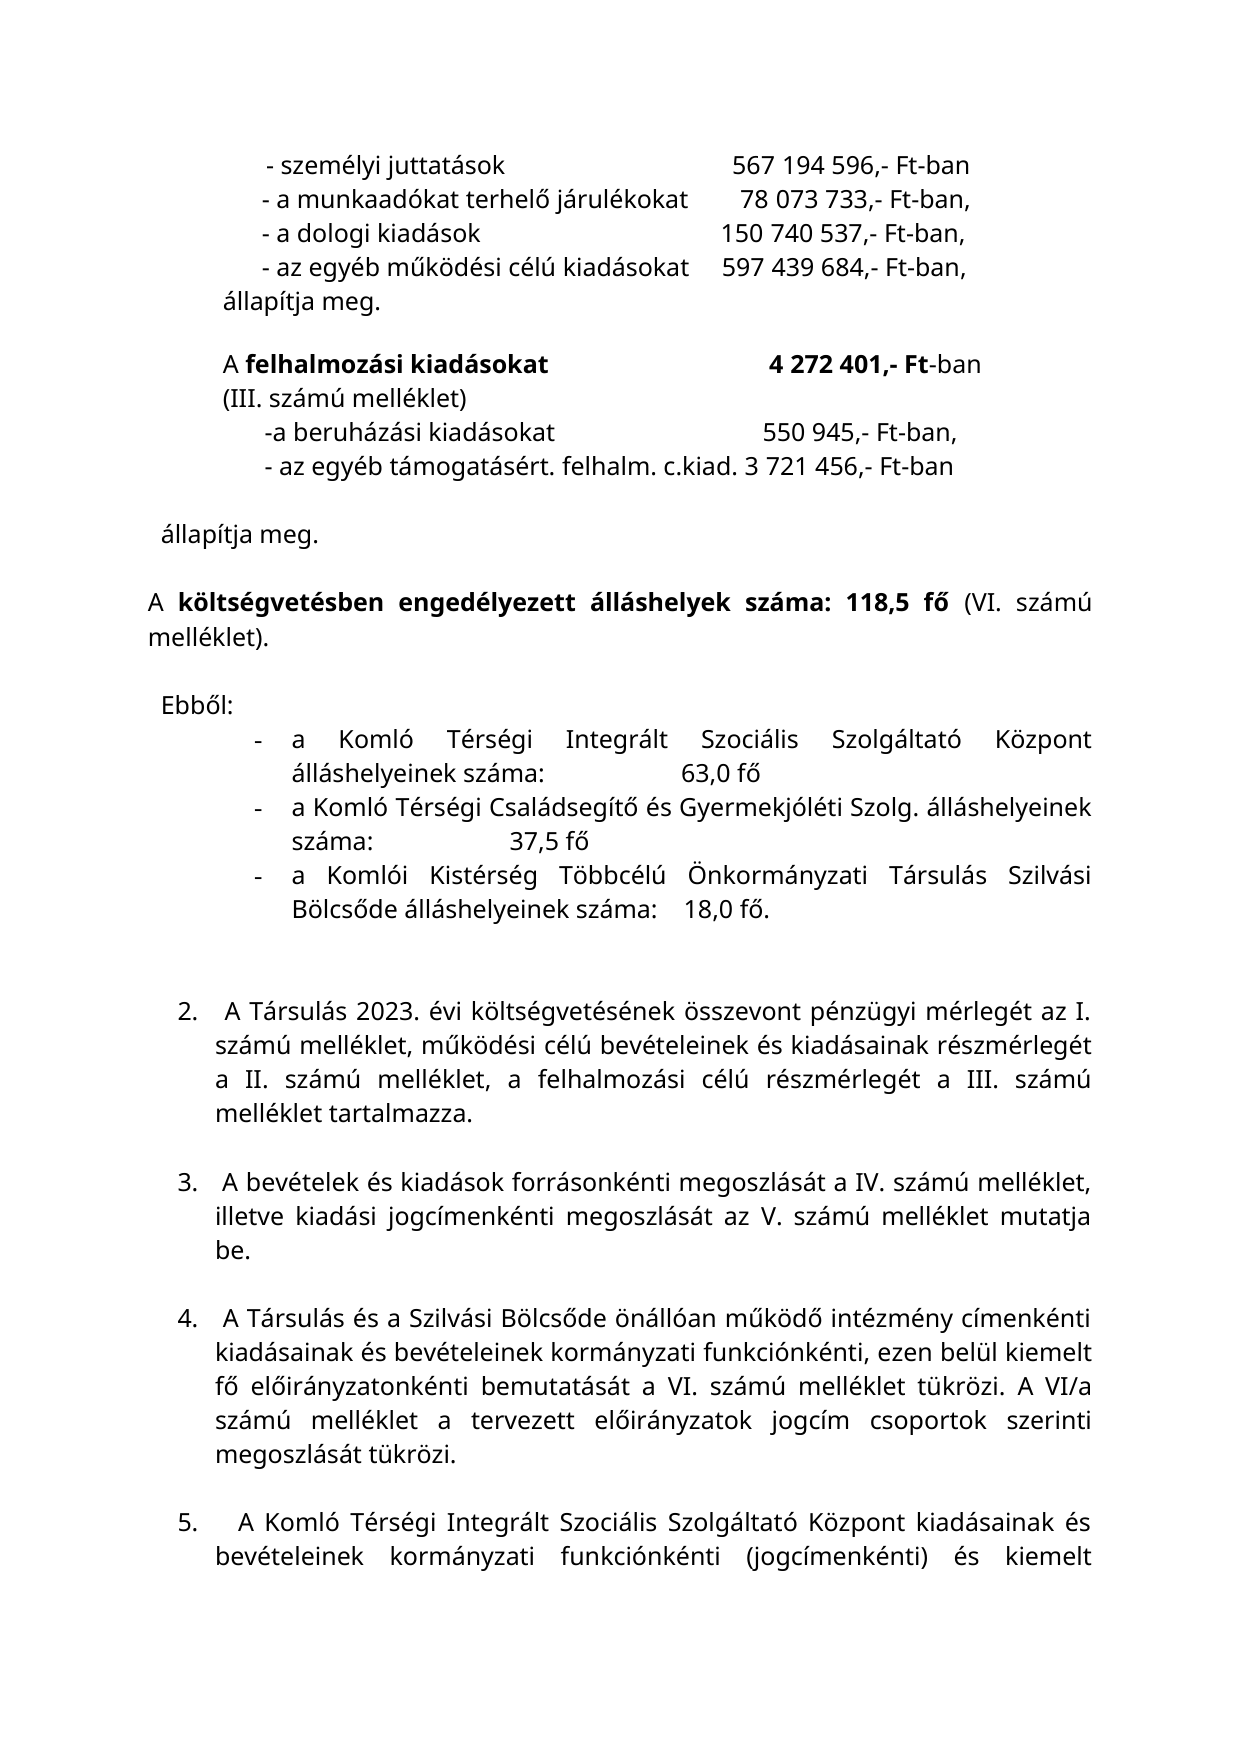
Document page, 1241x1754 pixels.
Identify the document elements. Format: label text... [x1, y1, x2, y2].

text - a munkaadókat terhelő járulékokat 78 073 733,- Ft-ban, [223, 182, 1093, 216]
text - az egyéb működési célú kiadásokat 597 439 684,- Ft-ban, [223, 250, 1093, 284]
list a Komló Térségi Családsegítő és Gyermekjóléti Szolg. álláshelyeinek száma: 37,5 fő [254, 789, 1093, 858]
text állapítja meg. [223, 284, 1093, 318]
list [177, 1505, 1093, 1573]
list a Komlói Kistérség Többcélú Önkormányzati Társulás Szilvási Bölcsőde álláshelyeinek száma: 18,0 fő. [254, 858, 1093, 926]
text (III. számú melléklet) [223, 381, 1093, 415]
text - az egyéb támogatásért. felhalm. c.kiad. 3 721 456,- Ft-ban [148, 449, 1093, 483]
text A felhalmozási kiadásokat 4 272 401,- Ft-ban [223, 347, 1093, 381]
list a Komló Térségi Integrált Szociális Szolgáltató Központ álláshelyeinek száma: 63,0 fő [254, 721, 1093, 789]
list A Társulás és a Szilvási Bölcsőde önállóan működő intézmény címenkénti kiadásainak és bevételeinek kormányzati funkciónkénti, ezen belül kiemelt fő előirányzatonkénti bemutatását a VI. számú melléklet tükrözi. A VI/a számú melléklet a tervezett előirányzatok jogcím csoportok szerinti megoszlását tükrözi. [177, 1300, 1093, 1471]
text -a beruházási kiadásokat 550 945,- Ft-ban, [148, 415, 1093, 449]
list A bevételek és kiadások forrásonkénti megoszlását a IV. számú melléklet, illetve kiadási jogcímenkénti megoszlását az V. számú melléklet mutatja be. [177, 1164, 1093, 1266]
text - a dologi kiadások 150 740 537,- Ft-ban, [223, 216, 1093, 250]
text - személyi juttatások 567 194 596,- Ft-ban [223, 148, 1093, 182]
text Ebből: [148, 687, 1093, 721]
text A költségvetésben engedélyezett álláshelyek száma: 118,5 fő (VI. számú melléklet). [148, 585, 1093, 653]
list A Társulás 2023. évi költségvetésének összevont pénzügyi mérlegét az I. számú melléklet, működési célú bevételeinek és kiadásainak részmérlegét a II. számú melléklet, a felhalmozási célú részmérlegét a III. számú melléklet tartalmazza. [177, 994, 1093, 1130]
text állapítja meg. [148, 517, 1093, 551]
